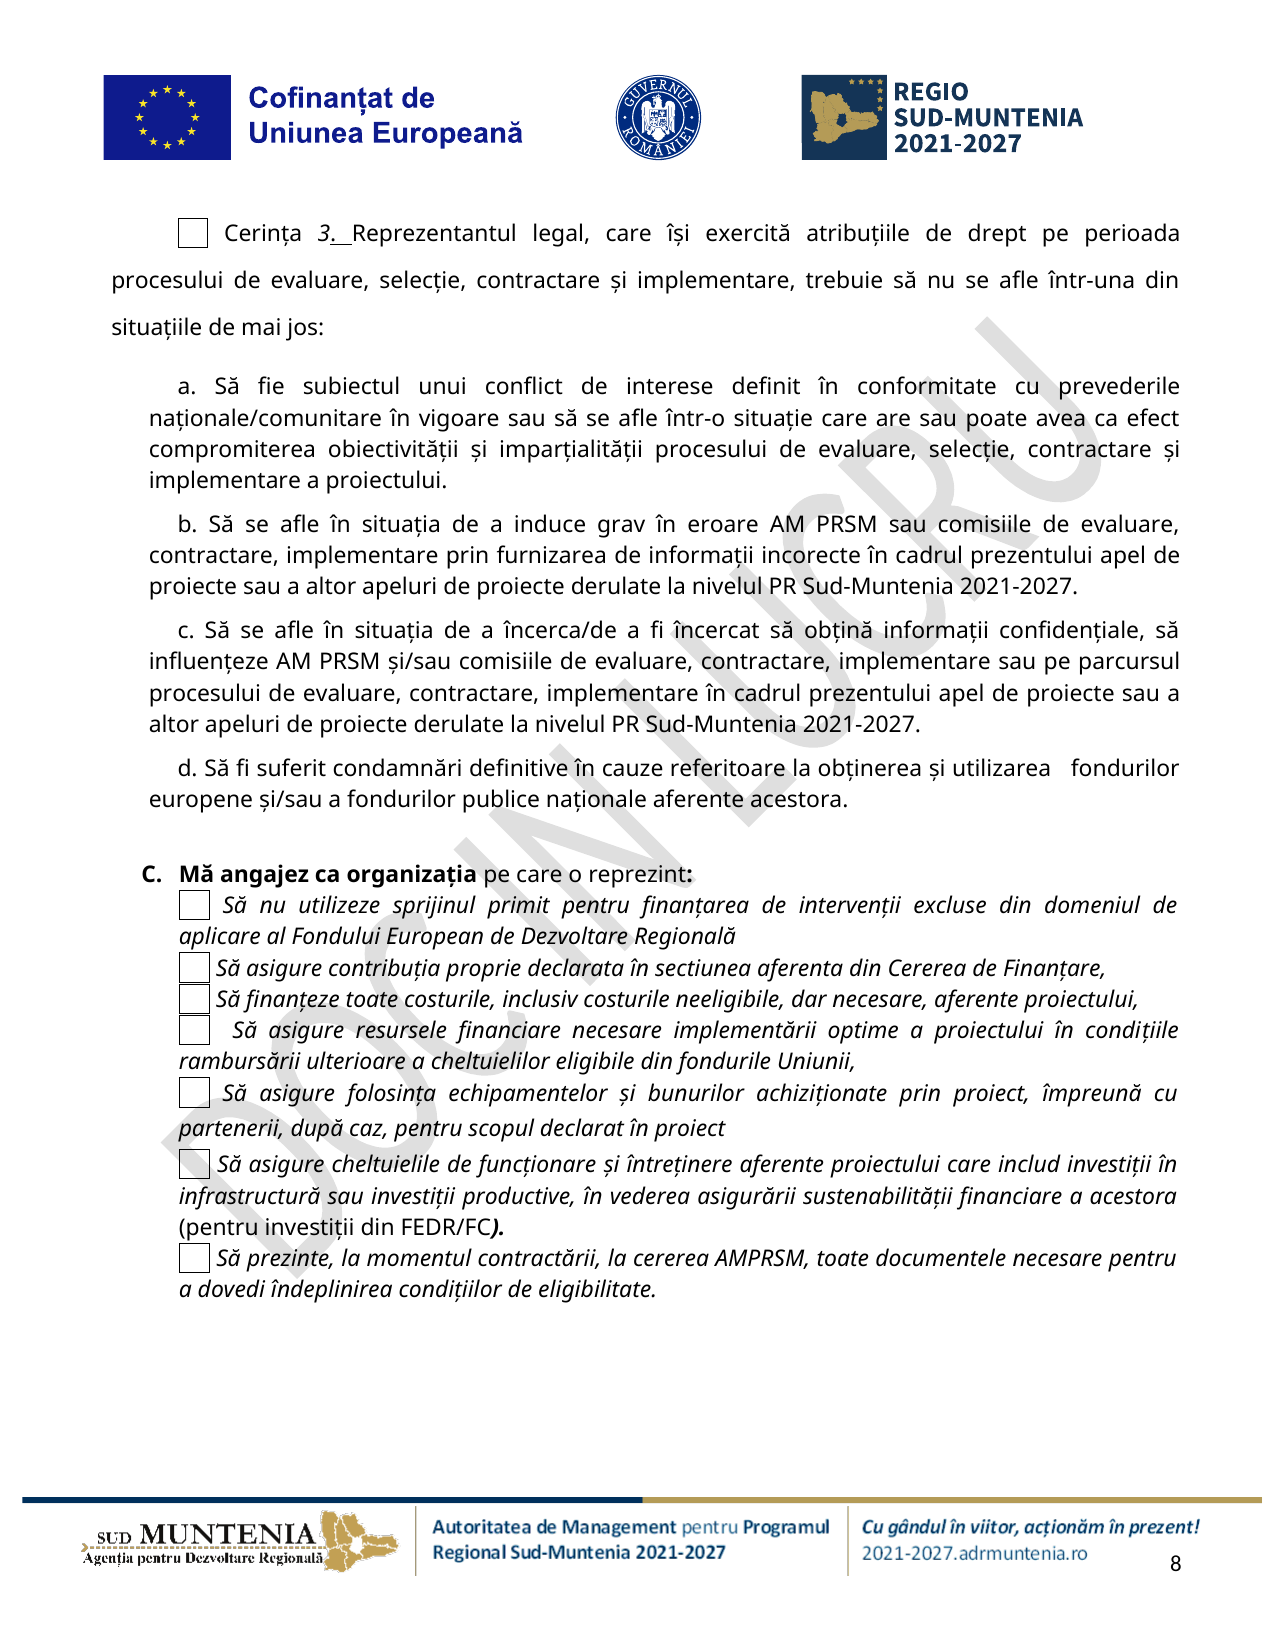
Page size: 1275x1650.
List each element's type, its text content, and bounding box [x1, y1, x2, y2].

picture [22, 1497, 1263, 1577]
list Să nu utilizeze sprijinul primit pentru finanțarea de intervenții excluse din domeniul de aplicare al Fondului European de Dezvoltare Regională [178, 889, 1181, 951]
text Să asigure folosința echipamentelor şi bunurilor achiziţionate prin proiect, împreună cu partenerii, după caz, pentru scopul declarat în proiect [178, 1076, 1181, 1144]
list b. Să se afle în situația de a induce grav în eroare AM PRSM sau comisiile de evaluare, contractare, implementare prin furnizarea de informații incorecte în cadrul prezentului apel de proiecte sau a altor apeluri de proiecte derulate la nivelul PR Sud-Muntenia 2021-2027. [148, 508, 1181, 601]
list Cerința 3. Reprezentantul legal, care își exercită atribuțiile de drept pe perioada procesului de evaluare, selecție, contractare și implementare, trebuie să nu se afle într-una din situațiile de mai jos: [111, 217, 1181, 342]
list Să prezinte, la momentul contractării, la cererea AMPRSM, toate documentele necesare pentru a dovedi îndeplinirea condițiilor de eligibilitate. [178, 1242, 1181, 1304]
list Să asigure cheltuielile de funcționare și întreținere aferente proiectului care includ investiții în infrastructură sau investiții productive, în vederea asigurării sustenabilității financiare a acestora (pentru investiții din FEDR/FC). [178, 1148, 1181, 1242]
list Să asigure resursele financiare necesare implementării optime a proiectului în condiţiile rambursării ulterioare a cheltuielilor eligibile din fondurile Uniunii, [178, 1014, 1181, 1076]
list Mă angajez ca organizația pe care o reprezint: [141, 858, 1181, 889]
list d. Să fi suferit condamnări definitive în cauze referitoare la obținerea și utilizarea fondurilor europene și/sau a fondurilor publice naționale aferente acestora. [148, 751, 1181, 814]
list a. Să fie subiectul unui conflict de interese definit în conformitate cu prevederile naționale/comunitare în vigoare sau să se afle într-o situație care are sau poate avea ca efect compromiterea obiectivității și imparțialității procesului de evaluare, selecție, contractare și implementare a proiectului. [148, 370, 1181, 495]
list Să finanţeze toate costurile, inclusiv costurile neeligibile, dar necesare, aferente proiectului, [178, 983, 1181, 1014]
list Să asigure contribuţia proprie declarata în sectiunea aferenta din Cererea de Finanțare, [178, 951, 1181, 983]
list c. Să se afle în situația de a încerca/de a fi încercat să obțină informații confidențiale, să influențeze AM PRSM și/sau comisiile de evaluare, contractare, implementare sau pe parcursul procesului de evaluare, contractare, implementare în cadrul prezentului apel de proiecte sau a altor apeluri de proiecte derulate la nivelul PR Sud-Muntenia 2021-2027. [148, 614, 1181, 739]
